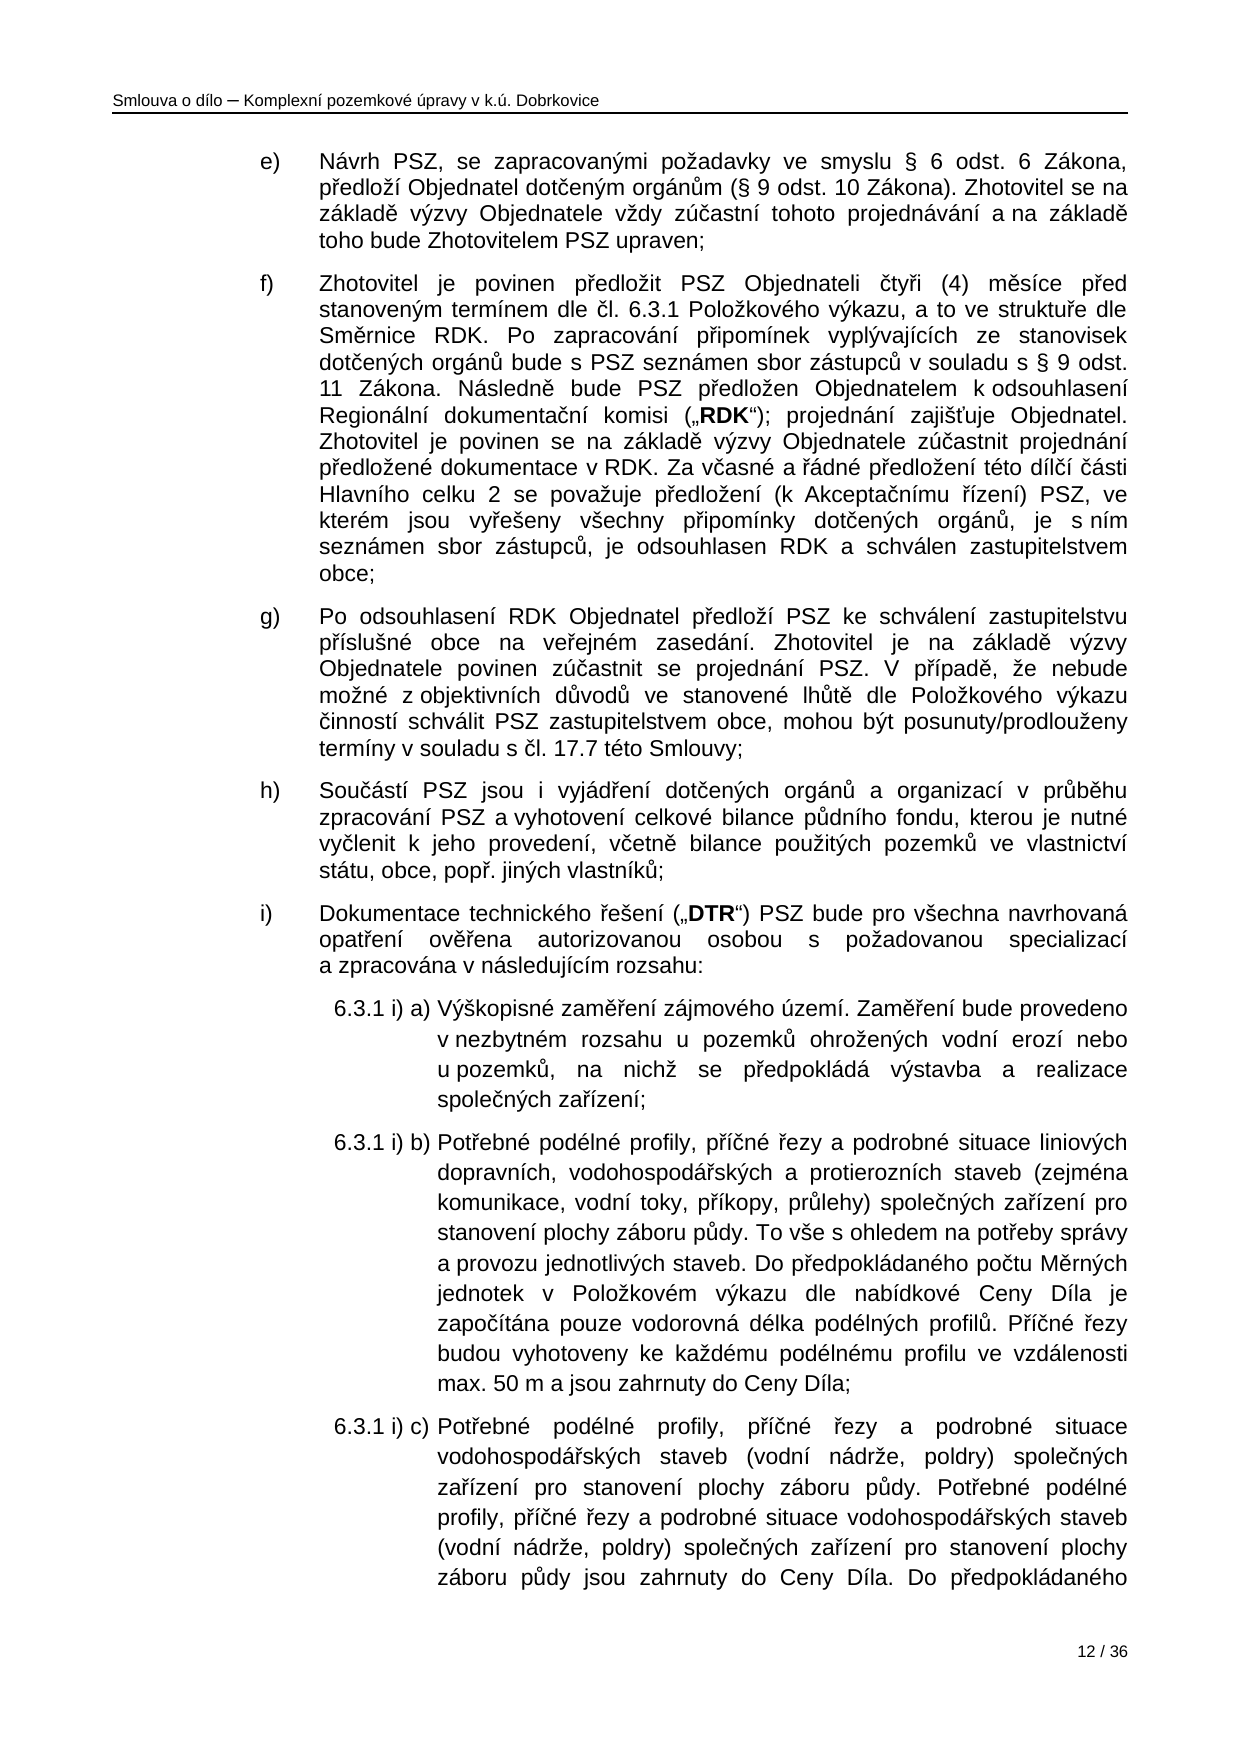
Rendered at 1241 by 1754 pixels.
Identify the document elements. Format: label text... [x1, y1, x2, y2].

list Součástí PSZ jsou i vyjádření dotčených orgánů a organizací v průběhu zpracování PSZ a vyhotovení celkové bilance půdního fondu, kterou je nutné vyčlenit k jeho provedení, včetně bilance použitých pozemků ve vlastnictví státu, obce, popř. jiných vlastníků; [260, 777, 1128, 883]
list Potřebné podélné profily, příčné řezy a podrobné situace liniových dopravních, vodohospodářských a protierozních staveb (zejména komunikace, vodní toky, příkopy, průlehy) společných zařízení pro stanovení plochy záboru půdy. To vše s ohledem na potřeby správy a provozu jednotlivých staveb. Do předpokládaného počtu Měrných jednotek v Položkovém výkazu dle nabídkové Ceny Díla je započítána pouze vodorovná délka podélných profilů. Příčné řezy budou vyhotoveny ke každému podélnému profilu ve vzdálenosti max. 50 m a jsou zahrnuty do Ceny Díla; [334, 1129, 1128, 1397]
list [334, 1413, 1128, 1590]
list Návrh PSZ, se zapracovanými požadavky ve smyslu § 6 odst. 6 Zákona, předloží Objednatel dotčeným orgánům (§ 9 odst. 10 Zákona). Zhotovitel se na základě výzvy Objednatele vždy zúčastní tohoto projednávání a na základě toho bude Zhotovitelem PSZ upraven; [260, 148, 1128, 253]
list Výškopisné zaměření zájmového území. Zaměření bude provedeno v nezbytném rozsahu u pozemků ohrožených vodní erozí nebo u pozemků, na nichž se předpokládá výstavba a realizace společných zařízení; [334, 995, 1128, 1112]
list Zhotovitel je povinen předložit PSZ Objednateli čtyři (4) měsíce před stanoveným termínem dle čl. 6.3.1 Položkového výkazu, a to ve struktuře dle Směrnice RDK. Po zapracování připomínek vyplývajících ze stanovisek dotčených orgánů bude s PSZ seznámen sbor zástupců v souladu s § 9 odst. 11 Zákona. Následně bude PSZ předložen Objednatelem k odsouhlasení Regionální dokumentační komisi („RDK“); projednání zajišťuje Objednatel. Zhotovitel je povinen se na základě výzvy Objednatele zúčastnit projednání předložené dokumentace v RDK. Za včasné a řádné předložení této dílčí části Hlavního celku 2 se považuje předložení (k Akceptačnímu řízení) PSZ, ve kterém jsou vyřešeny všechny připomínky dotčených orgánů, je s ním seznámen sbor zástupců, je odsouhlasen RDK a schválen zastupitelstvem obce; [260, 270, 1128, 586]
list Dokumentace technického řešení („DTR“) PSZ bude pro všechna navrhovaná opatření ověřena autorizovanou osobou s požadovanou specializací a zpracována v následujícím rozsahu: [260, 899, 1128, 979]
list Po odsouhlasení RDK Objednatel předloží PSZ ke schválení zastupitelstvu příslušné obce na veřejném zasedání. Zhotovitel je na základě výzvy Objednatele povinen zúčastnit se projednání PSZ. V případě, že nebude možné z objektivních důvodů ve stanovené lhůtě dle Položkového výkazu činností schválit PSZ zastupitelstvem obce, mohou být posunuty/prodlouženy termíny v souladu s čl. 17.7 této Smlouvy; [260, 603, 1128, 761]
